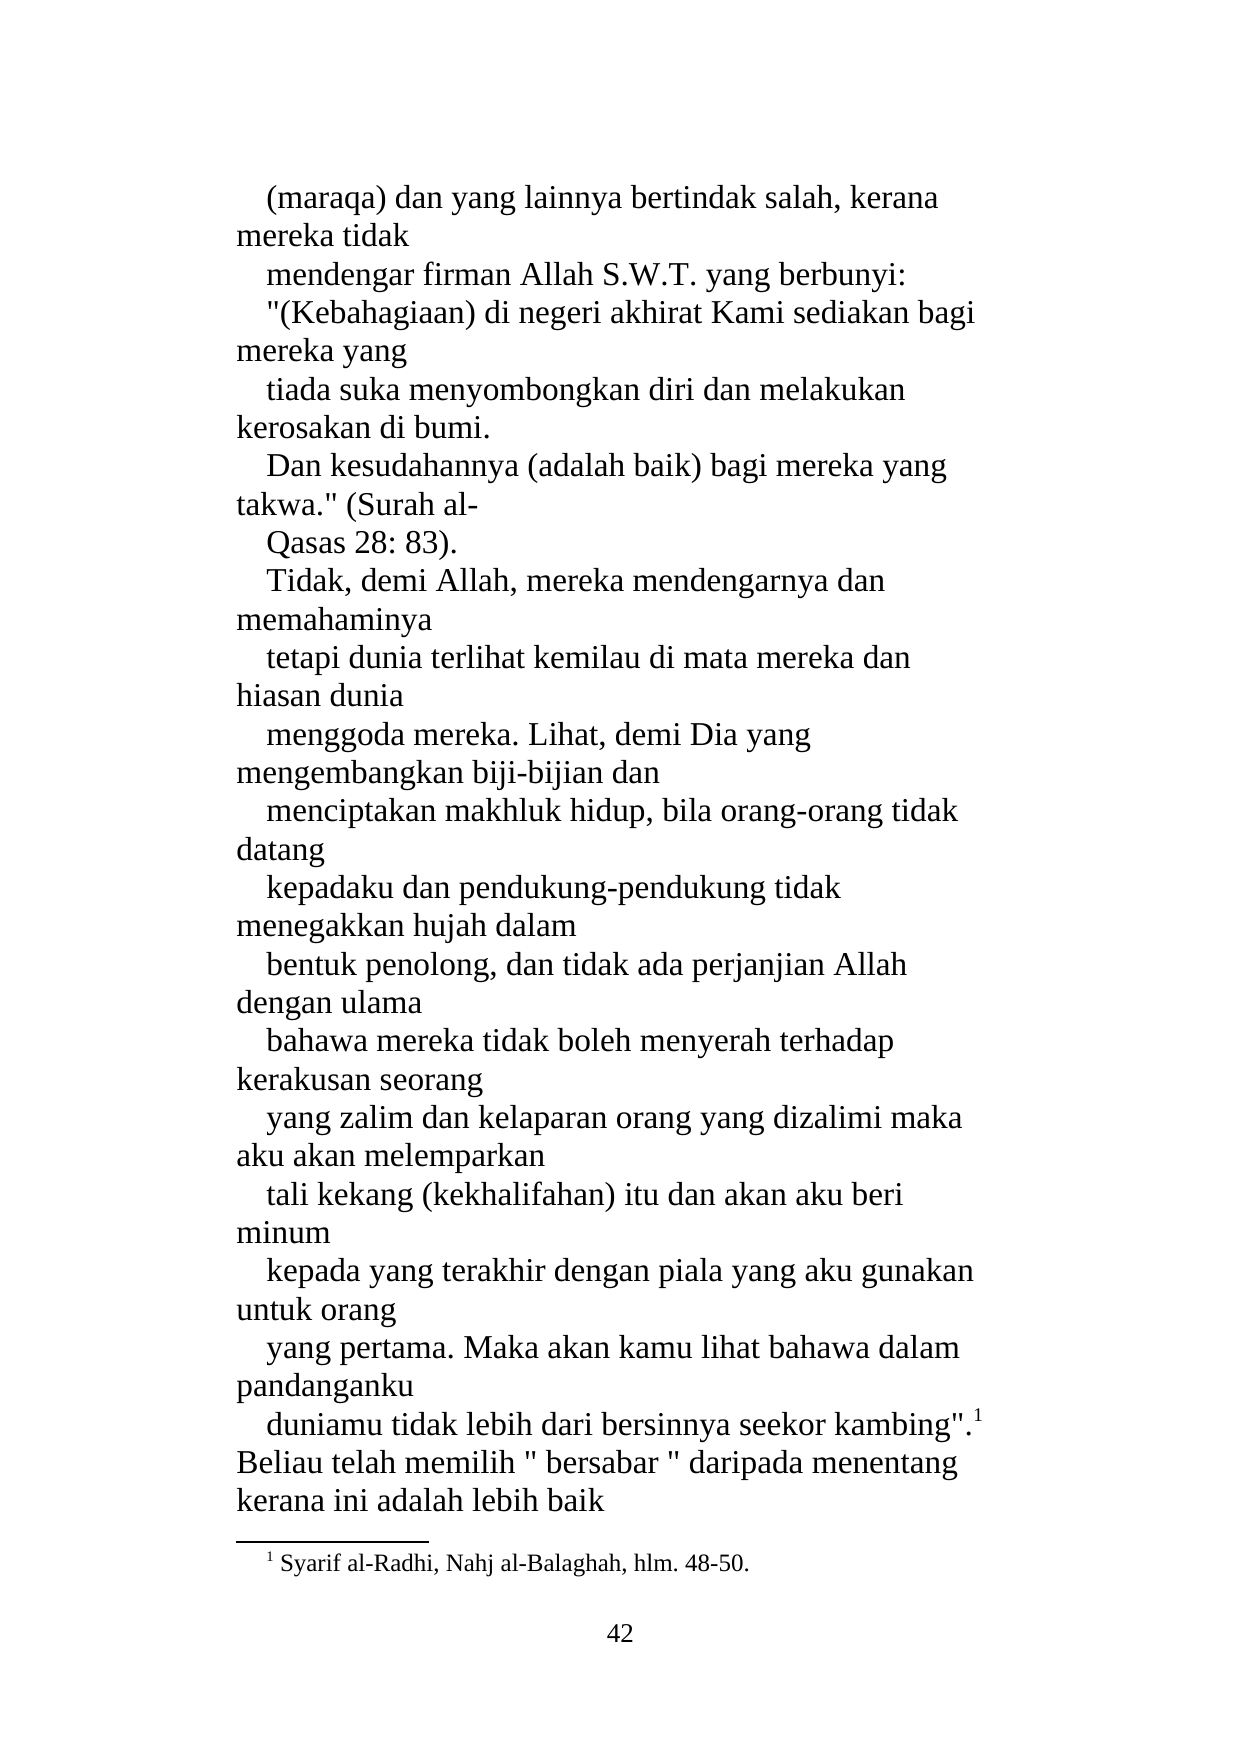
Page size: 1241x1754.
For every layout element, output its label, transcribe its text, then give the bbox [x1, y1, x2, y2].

text kepadaku dan pendukung-pendukung tidak menegakkan hujah dalam [236, 867, 1004, 944]
text yang zalim dan kelaparan orang yang dizalimi maka aku akan melemparkan [236, 1097, 1004, 1174]
text tiada suka menyombongkan diri dan melakukan kerosakan di bumi. [236, 369, 1004, 446]
text menggoda mereka. Lihat, demi Dia yang mengembangkan biji-bijian dan [236, 714, 1004, 791]
text kepada yang terakhir dengan piala yang aku gunakan untuk orang [236, 1251, 1004, 1327]
text Dan kesudahannya (adalah baik) bagi mereka yang takwa." (Surah al- [236, 446, 1004, 522]
text menciptakan makhluk hidup, bila orang-orang tidak datang [236, 791, 1004, 867]
text duniamu tidak lebih dari bersinnya seekor kambing". Beliau telah memilih " bersabar " daripada menentang kerana ini adalah lebih baik [236, 1404, 1004, 1519]
text mendengar firman Allah S.W.T. yang berbunyi: [236, 254, 1004, 292]
text tetapi dunia terlihat kemilau di mata mereka dan hiasan dunia [236, 637, 1004, 714]
text tali kekang (kekhalifahan) itu dan akan aku beri minum [236, 1174, 1004, 1251]
text "(Kebahagiaan) di negeri akhirat Kami sediakan bagi mereka yang [236, 292, 1004, 369]
text Qasas 28: 83). [236, 522, 1004, 561]
text bentuk penolong, dan tidak ada perjanjian Allah dengan ulama [236, 944, 1004, 1021]
text yang pertama. Maka akan kamu lihat bahawa dalam pandanganku [236, 1327, 1004, 1404]
text bahawa mereka tidak boleh menyerah terhadap kerakusan seorang [236, 1021, 1004, 1097]
text (maraqa) dan yang lainnya bertindak salah, kerana mereka tidak [236, 177, 1004, 254]
text Tidak, demi Allah, mereka mendengarnya dan memahaminya [236, 561, 1004, 637]
